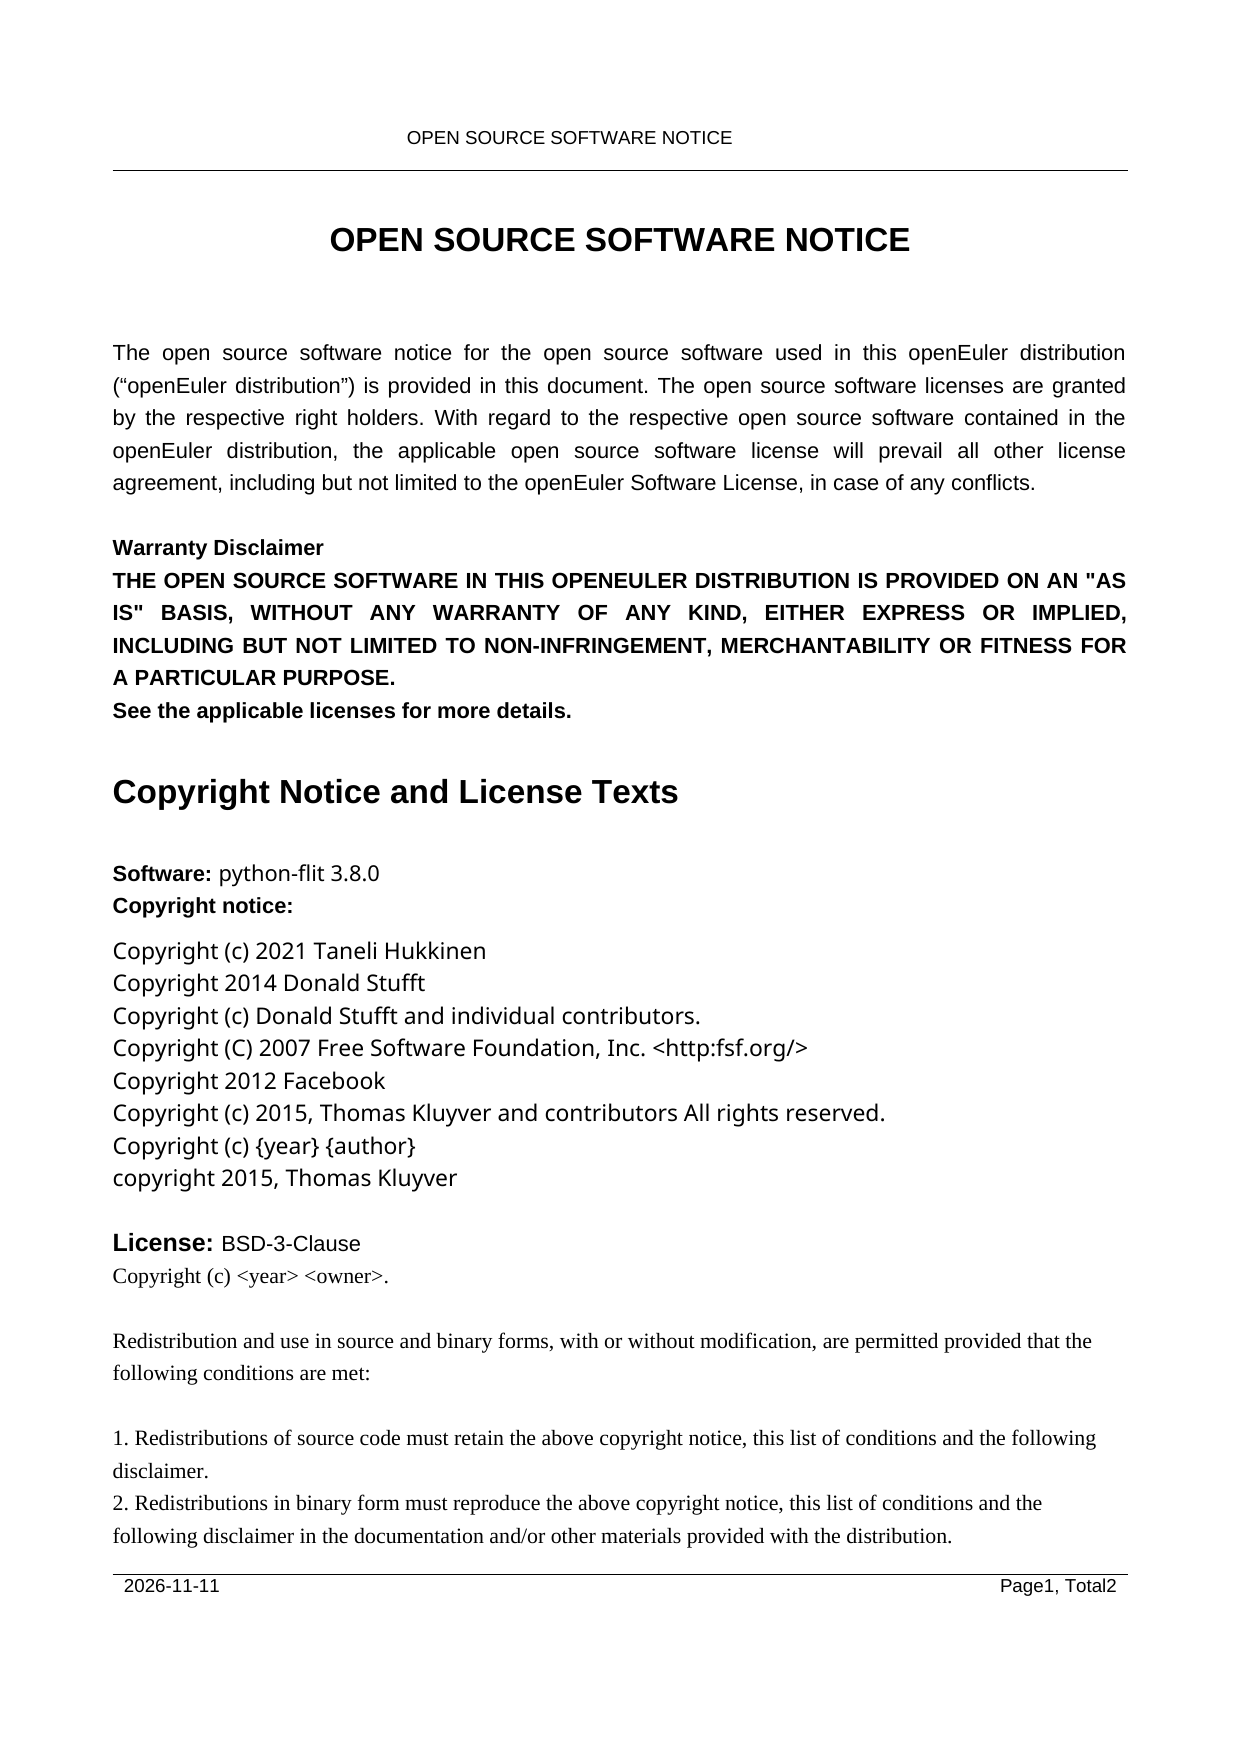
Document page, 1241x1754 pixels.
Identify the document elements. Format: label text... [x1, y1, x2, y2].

text License: BSD-3-Clause [112, 1226, 1128, 1259]
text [112, 1259, 1128, 1551]
title Software: python-flit 3.8.0 [112, 856, 1128, 889]
text The open source software notice for the open source software used in this openEuler distribution (“openEuler distribution”) is provided in this document. The open source software licenses are granted by the respective right holders. With regard to the respective open source software contained in the openEuler distribution, the applicable open source software license will prevail all other license agreement, including but not limited to the openEuler Software License, in case of any conflicts. [112, 336, 1128, 499]
text Copyright (c) 2021 Taneli Hukkinen Copyright 2014 Donald Stufft Copyright (c) Donald Stufft and individual contributors. Copyright (C) 2007 Free Software Foundation, Inc. <http:fsf.org/> Copyright 2012 Facebook Copyright (c) 2015, Thomas Kluyver and contributors All rights reserved. Copyright (c) {year} {author} copyright 2015, Thomas Kluyver [112, 934, 1128, 1226]
text Warranty Disclaimer [112, 531, 1128, 564]
text OPEN SOURCE SOFTWARE NOTICE [112, 206, 1128, 271]
text THE OPEN SOURCE SOFTWARE IN THIS OPENEULER DISTRIBUTION IS PROVIDED ON AN "AS IS" BASIS, WITHOUT ANY WARRANTY OF ANY KIND, EITHER EXPRESS OR IMPLIED, INCLUDING BUT NOT LIMITED TO NON-INFRINGEMENT, MERCHANTABILITY OR FITNESS FOR A PARTICULAR PURPOSE. See the applicable licenses for more details. [112, 564, 1128, 726]
text Copyright Notice and License Texts [112, 759, 1128, 824]
text Copyright notice: [112, 889, 1128, 921]
